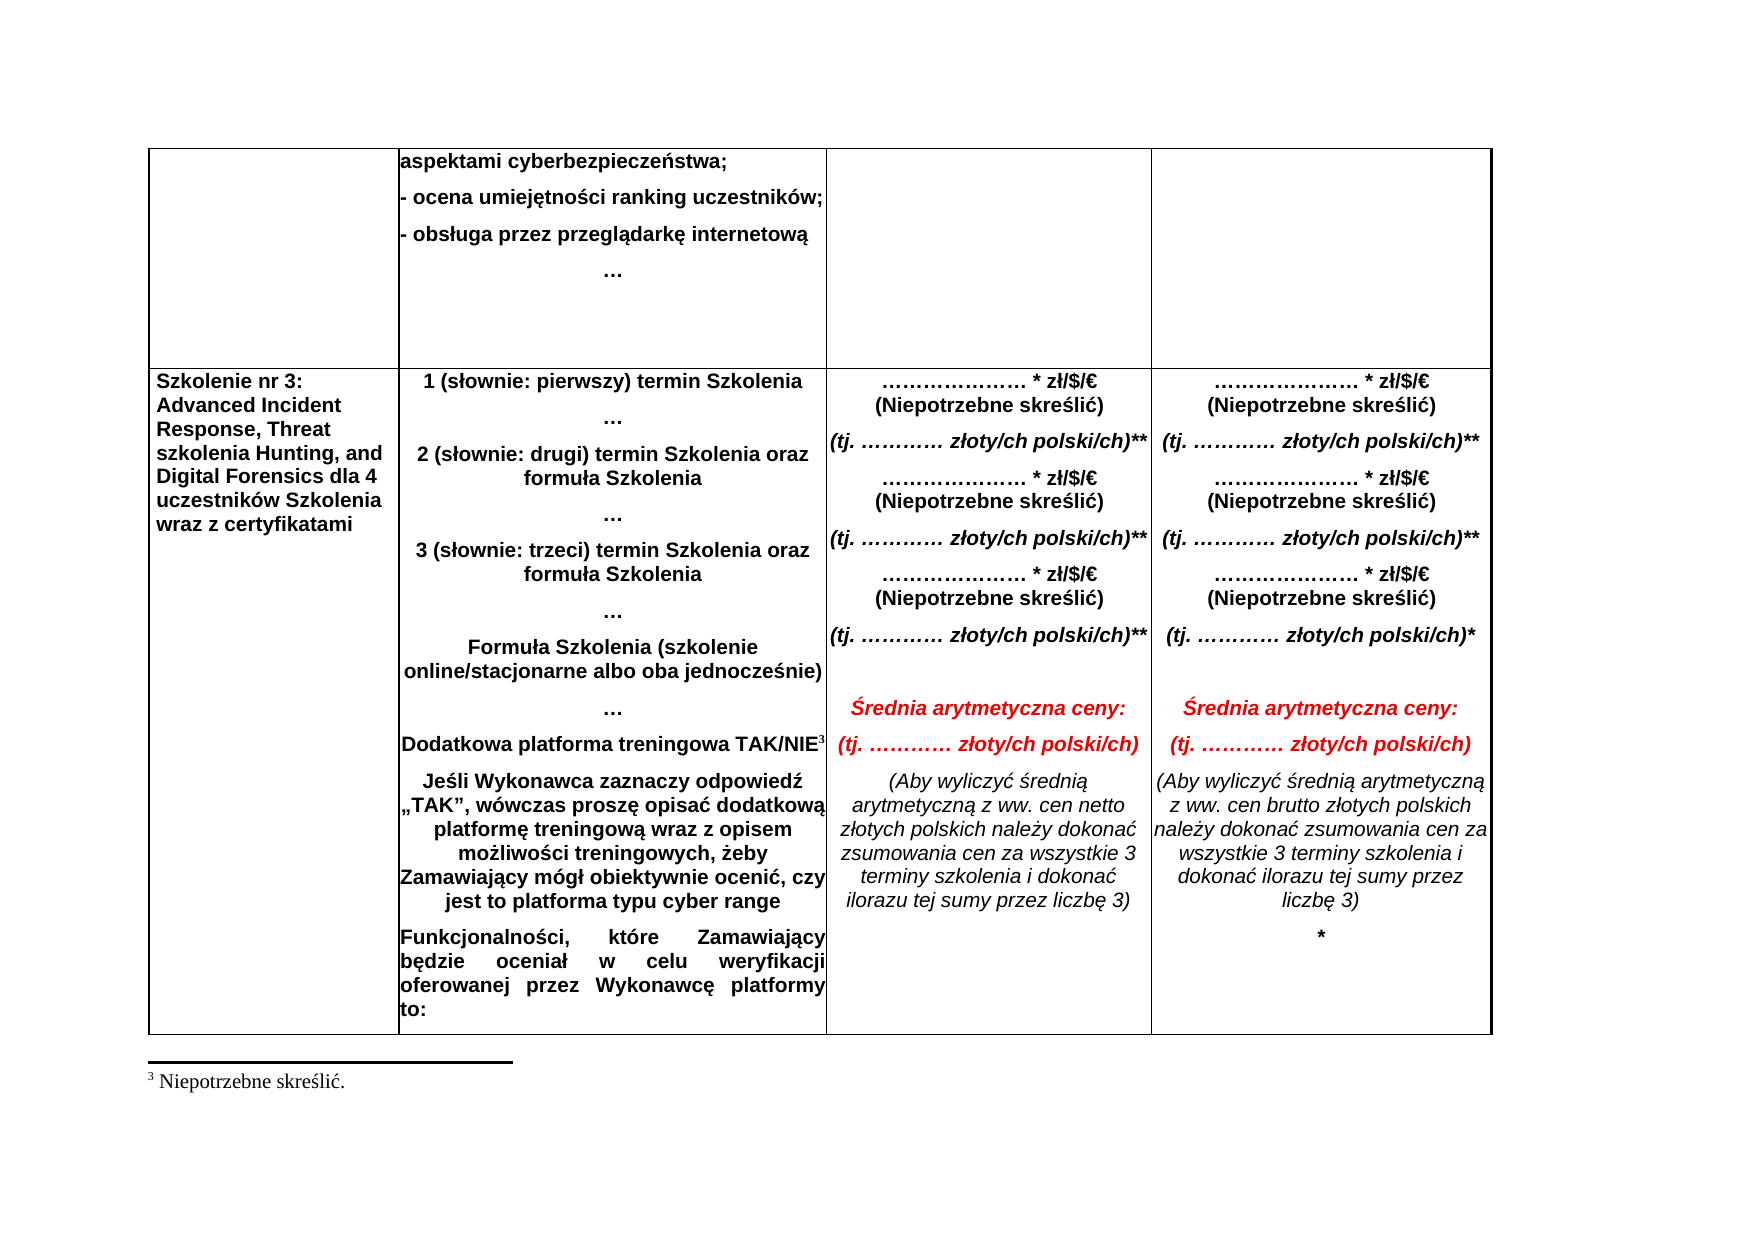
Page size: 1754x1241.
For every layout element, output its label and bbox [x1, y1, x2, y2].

table_cell [150, 369, 398, 1034]
table_cell [827, 149, 1151, 367]
table_cell [1152, 149, 1490, 367]
table_cell [150, 149, 398, 367]
table_cell [400, 149, 826, 367]
table_cell [400, 369, 826, 1034]
table_cell [1152, 369, 1490, 1034]
table_cell [827, 369, 1151, 1034]
